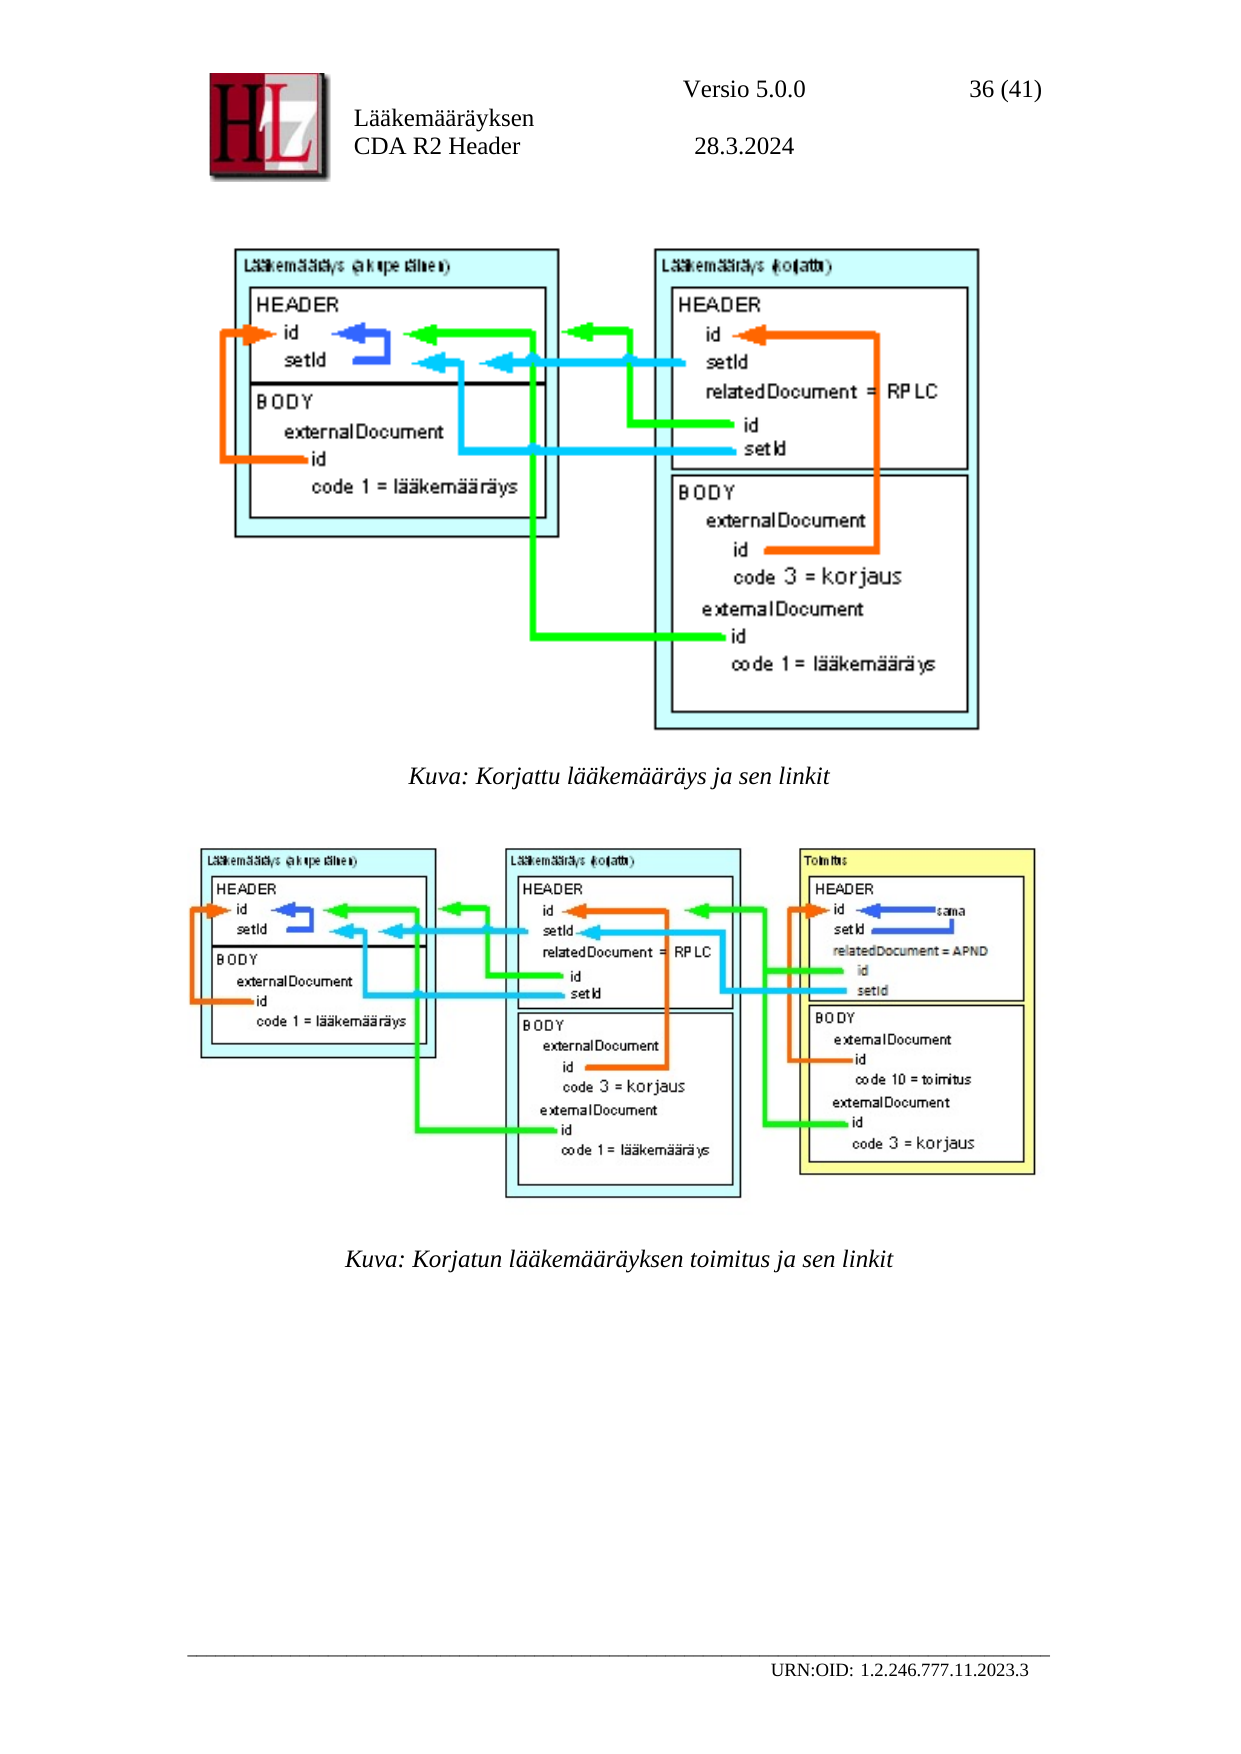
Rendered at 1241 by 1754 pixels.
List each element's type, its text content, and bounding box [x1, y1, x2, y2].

picture [187, 847, 1060, 1215]
text Kuva: Korjattu lääkemääräys ja sen linkit [187, 761, 1053, 790]
text Kuva: Korjatun lääkemääräyksen toimitus ja sen linkit [187, 1244, 1053, 1272]
picture [209, 73, 332, 182]
picture [216, 247, 1024, 762]
